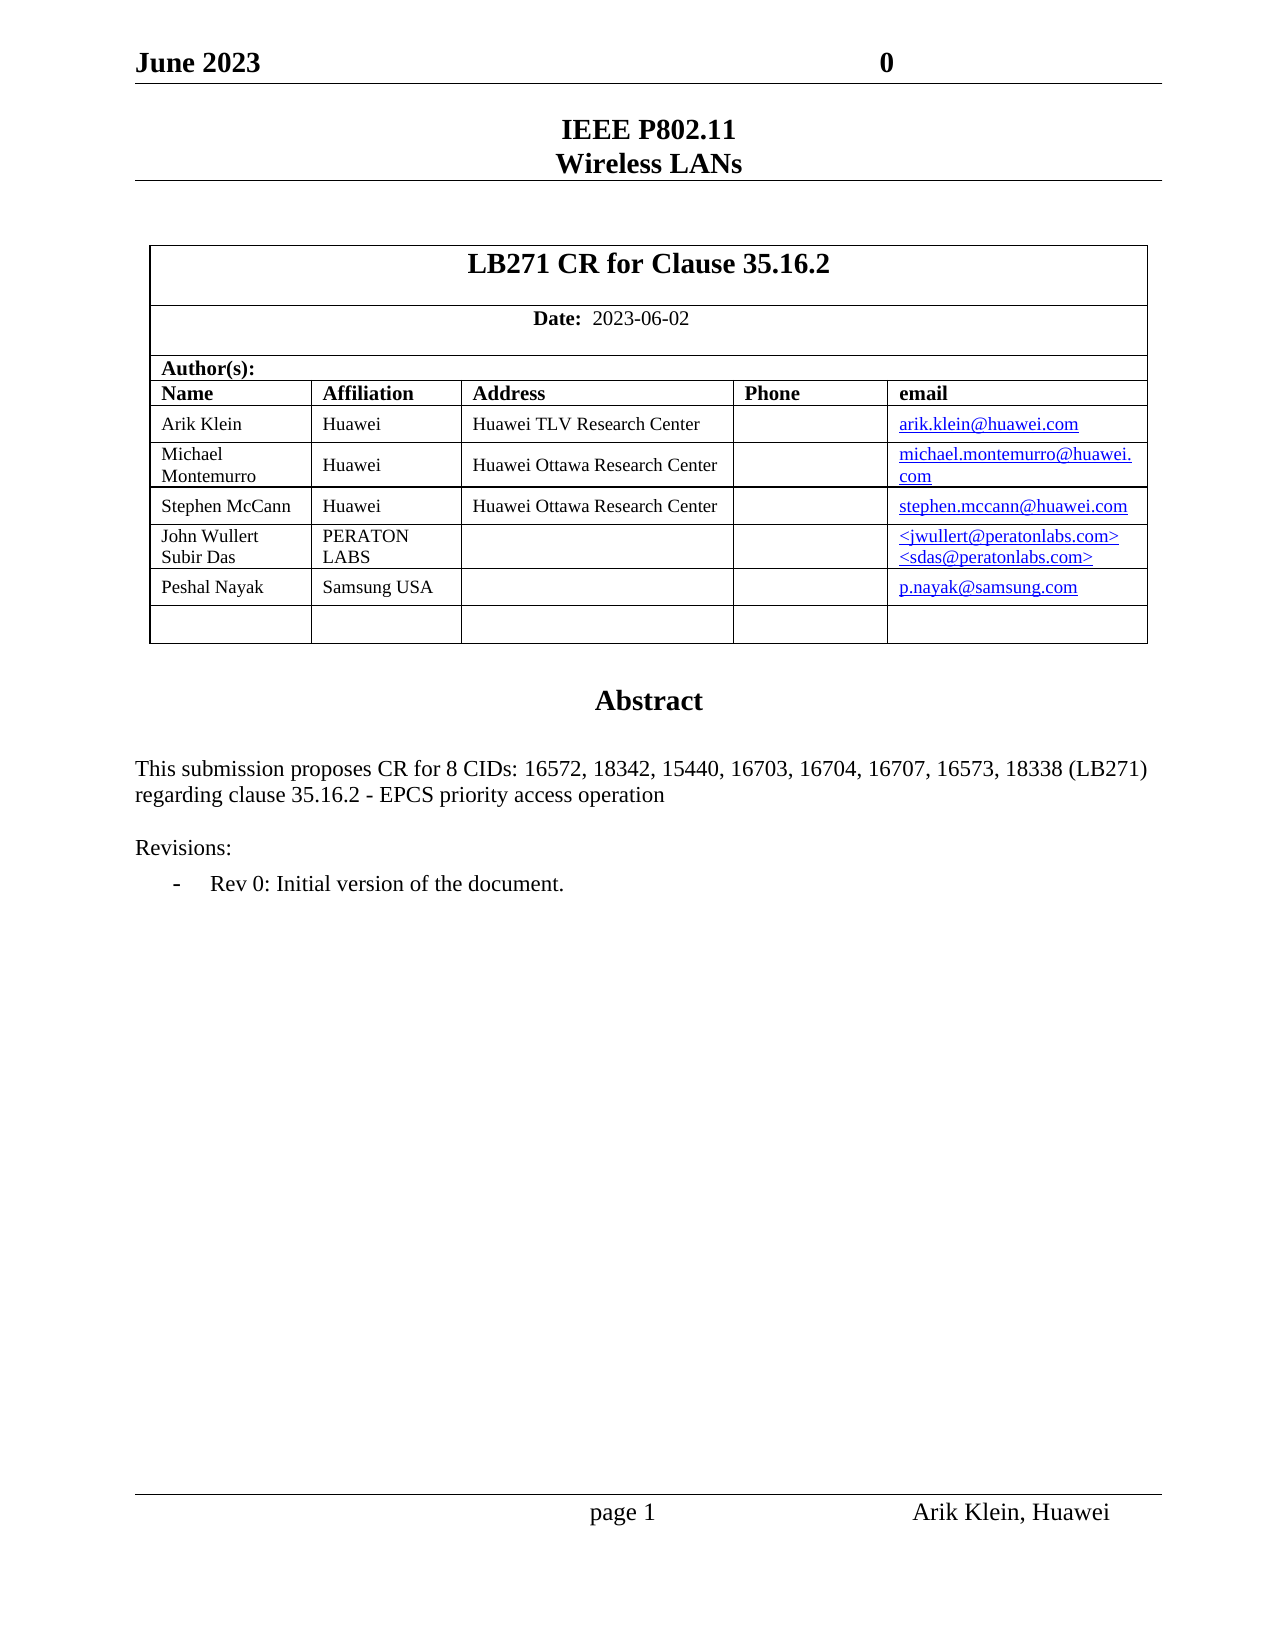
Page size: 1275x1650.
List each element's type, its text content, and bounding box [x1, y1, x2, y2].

table_cell Stephen McCann [151, 488, 311, 524]
table_cell PERATON LABS [312, 525, 461, 568]
table_cell Name [151, 381, 311, 405]
table_cell [734, 443, 887, 486]
table_cell [734, 525, 887, 568]
table_cell [151, 606, 311, 643]
text This submission proposes CR for 8 CIDs: 16572, 18342, 15440, 16703, 16704, 16707, 16573, 18338 (LB271) regarding clause 35.16.2 - EPCS priority access operation [135, 755, 1162, 808]
table_cell Author(s): [151, 356, 1147, 380]
table_cell Huawei [312, 488, 461, 524]
table_cell Huawei Ottawa Research Center [462, 443, 733, 486]
table_cell Peshal Nayak [151, 569, 311, 605]
table_cell Huawei [312, 406, 461, 442]
table_cell [888, 606, 1147, 643]
text IEEE P802.11 Wireless LANs [135, 112, 1162, 180]
table_cell arik.klein@huawei.com [888, 406, 1147, 442]
table_header LB271 CR for Clause 35.16.2 [151, 246, 1147, 304]
table_cell Huawei TLV Research Center [462, 406, 733, 442]
table_cell [734, 488, 887, 524]
table_cell Huawei Ottawa Research Center [462, 488, 733, 524]
list Rev 0: Initial version of the document. [172, 868, 1162, 897]
table_cell email [888, 381, 1147, 405]
text Abstract [135, 683, 1162, 716]
table_cell [312, 606, 461, 643]
table_cell Date: 2023-06-02 [151, 306, 1147, 355]
table_cell [462, 569, 733, 605]
table_cell Arik Klein [151, 406, 311, 442]
table_cell [734, 406, 887, 442]
table_cell stephen.mccann@huawei.com [888, 488, 1147, 524]
table_cell [734, 606, 887, 643]
table_cell [462, 606, 733, 643]
table_cell John Wullert Subir Das [151, 525, 311, 568]
table_cell Phone [734, 381, 887, 405]
table_cell p.nayak@samsung.com [888, 569, 1147, 605]
table_cell <jwullert@peratonlabs.com> <sdas@peratonlabs.com> [888, 525, 1147, 568]
table_cell Michael Montemurro [151, 443, 311, 486]
table_cell Samsung USA [312, 569, 461, 605]
table_cell Affiliation [312, 381, 461, 405]
table_cell michael.montemurro@huawei.com [888, 443, 1147, 486]
table_cell [462, 525, 733, 568]
table_cell [734, 569, 887, 605]
table_cell Huawei [312, 443, 461, 486]
table_cell Address [462, 381, 733, 405]
text Revisions: [135, 834, 1162, 861]
